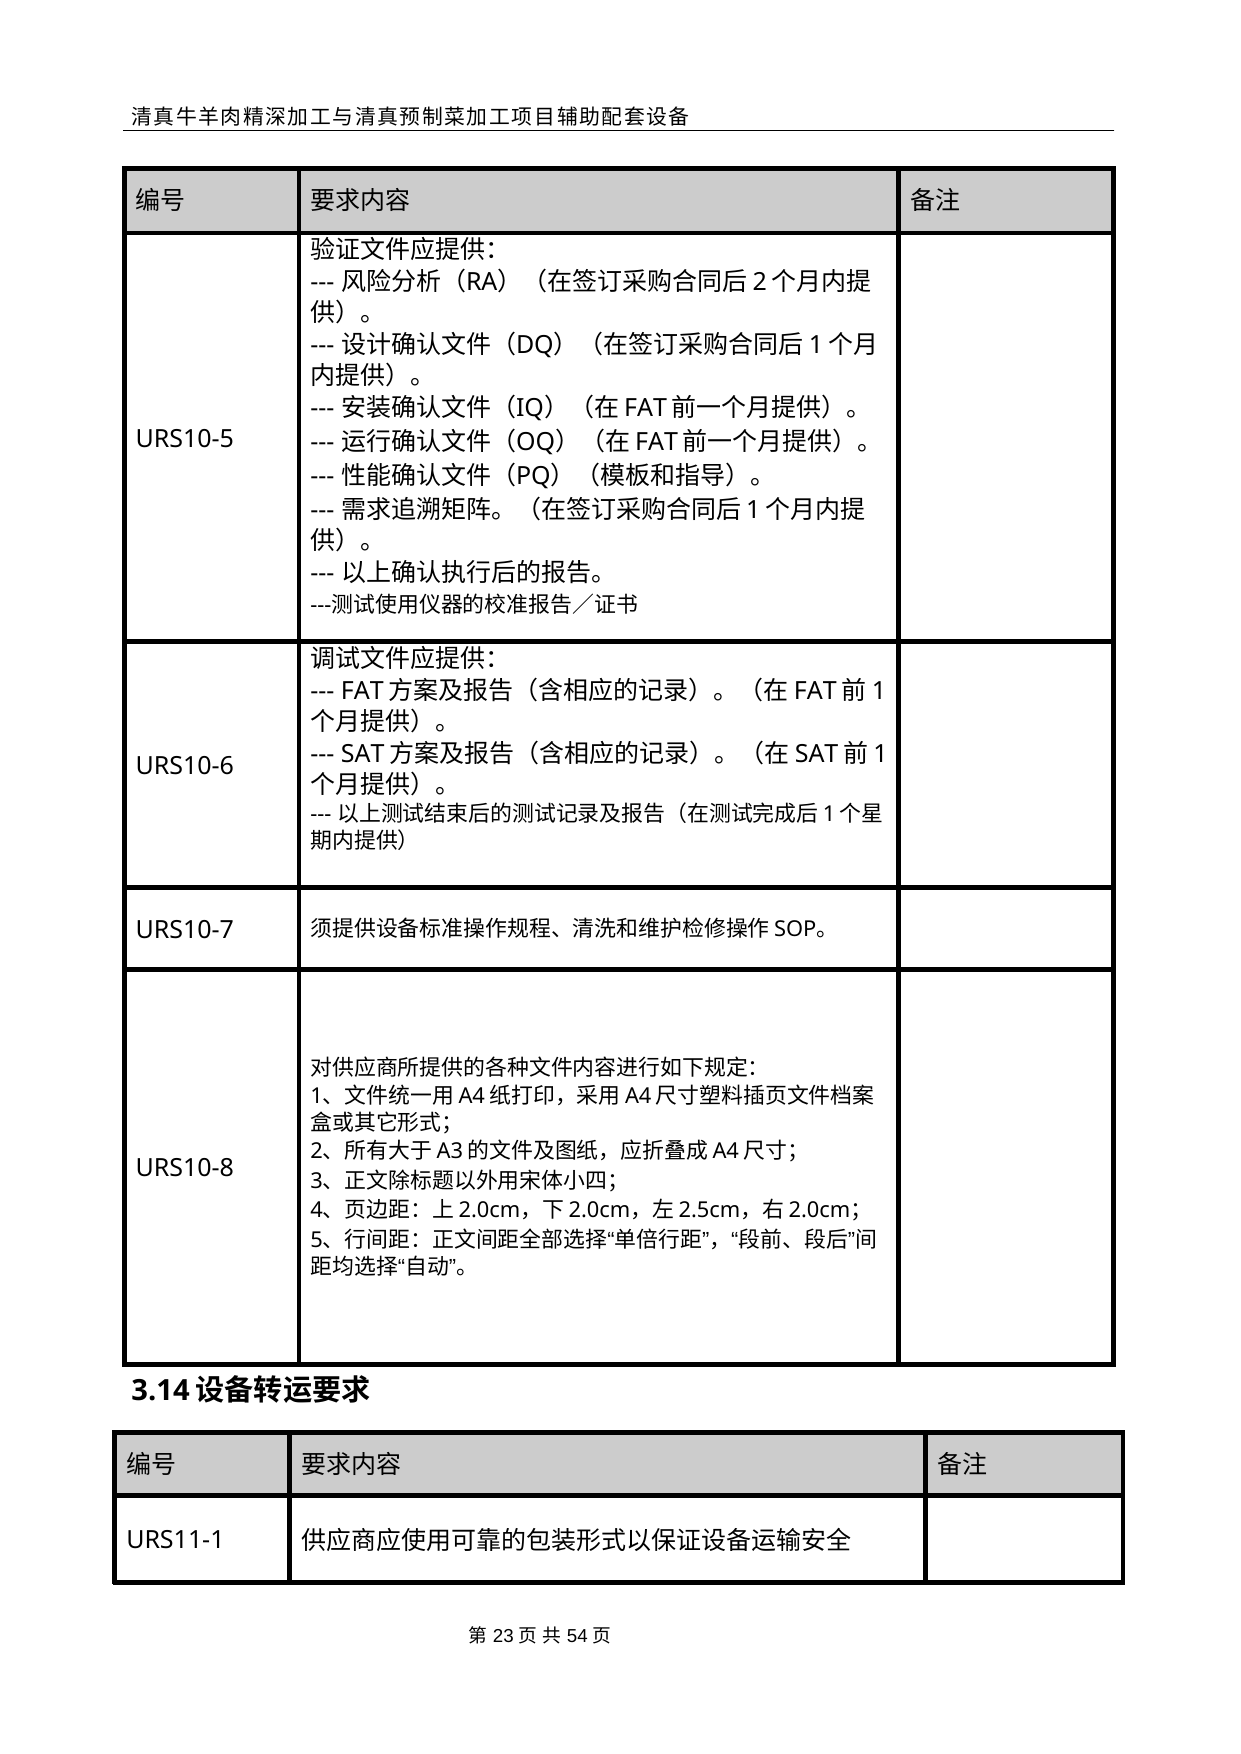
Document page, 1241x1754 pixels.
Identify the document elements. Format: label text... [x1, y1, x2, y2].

table_cell [901, 235, 1111, 639]
table_cell URS10-8 [127, 972, 297, 1362]
table_header 要求内容 [292, 1435, 923, 1493]
table_header 编号 [127, 171, 297, 231]
table_cell URS10-6 [127, 644, 297, 885]
table_cell 验证文件应提供： --- 风险分析（RA）（在签订采购合同后2个月内提供）。 --- 设计确认文件（DQ）（在签订采购合同后1个月内提供）。 --- 安装确认文件（IQ）（在FAT前一个月提供）。 --- 运行确认文件（OQ）（在FAT前一个月提供）。 --- 性能确认文件（PQ）（模板和指导）。 --- 需求追溯矩阵。（在签订采购合同后1个月内提供）。 --- 以上确认执行后的报告。 ---测试使用仪器的校准报告／证书 [301, 235, 896, 639]
table_cell URS10-7 [127, 890, 297, 967]
list 3.14设备转运要求 [131, 1367, 1106, 1409]
table_cell 对供应商所提供的各种文件内容进行如下规定： 1、文件统一用A4纸打印，采用A4尺寸塑料插页文件档案盒或其它形式； 2、所有大于A3的文件及图纸，应折叠成A4尺寸； 3、正文除标题以外用宋体小四； 4、页边距：上2.0cm，下2.0cm，左2.5cm，右2.0cm； 5、行间距：正文间距全部选择“单倍行距”，“段前、段后”间距均选择“自动”。 [301, 972, 896, 1362]
table_cell [901, 972, 1111, 1362]
table_cell 须提供设备标准操作规程、清洗和维护检修操作SOP。 [301, 890, 896, 967]
table_header 备注 [928, 1435, 1121, 1493]
table_header 备注 [901, 171, 1111, 231]
table_cell URS11-1 [117, 1498, 287, 1580]
table_cell 供应商应使用可靠的包装形式以保证设备运输安全 [292, 1498, 923, 1580]
table_header 编号 [117, 1435, 287, 1493]
table_cell URS10-5 [127, 235, 297, 639]
table_cell [928, 1498, 1121, 1580]
table_header 要求内容 [301, 171, 896, 231]
table_cell 调试文件应提供： --- FAT方案及报告（含相应的记录）。（在FAT前1个月提供）。 --- SAT方案及报告（含相应的记录）。（在SAT前1个月提供）。 --- 以上测试结束后的测试记录及报告（在测试完成后1个星期内提供） [301, 644, 896, 885]
table_cell [901, 890, 1111, 967]
table_cell [901, 644, 1111, 885]
